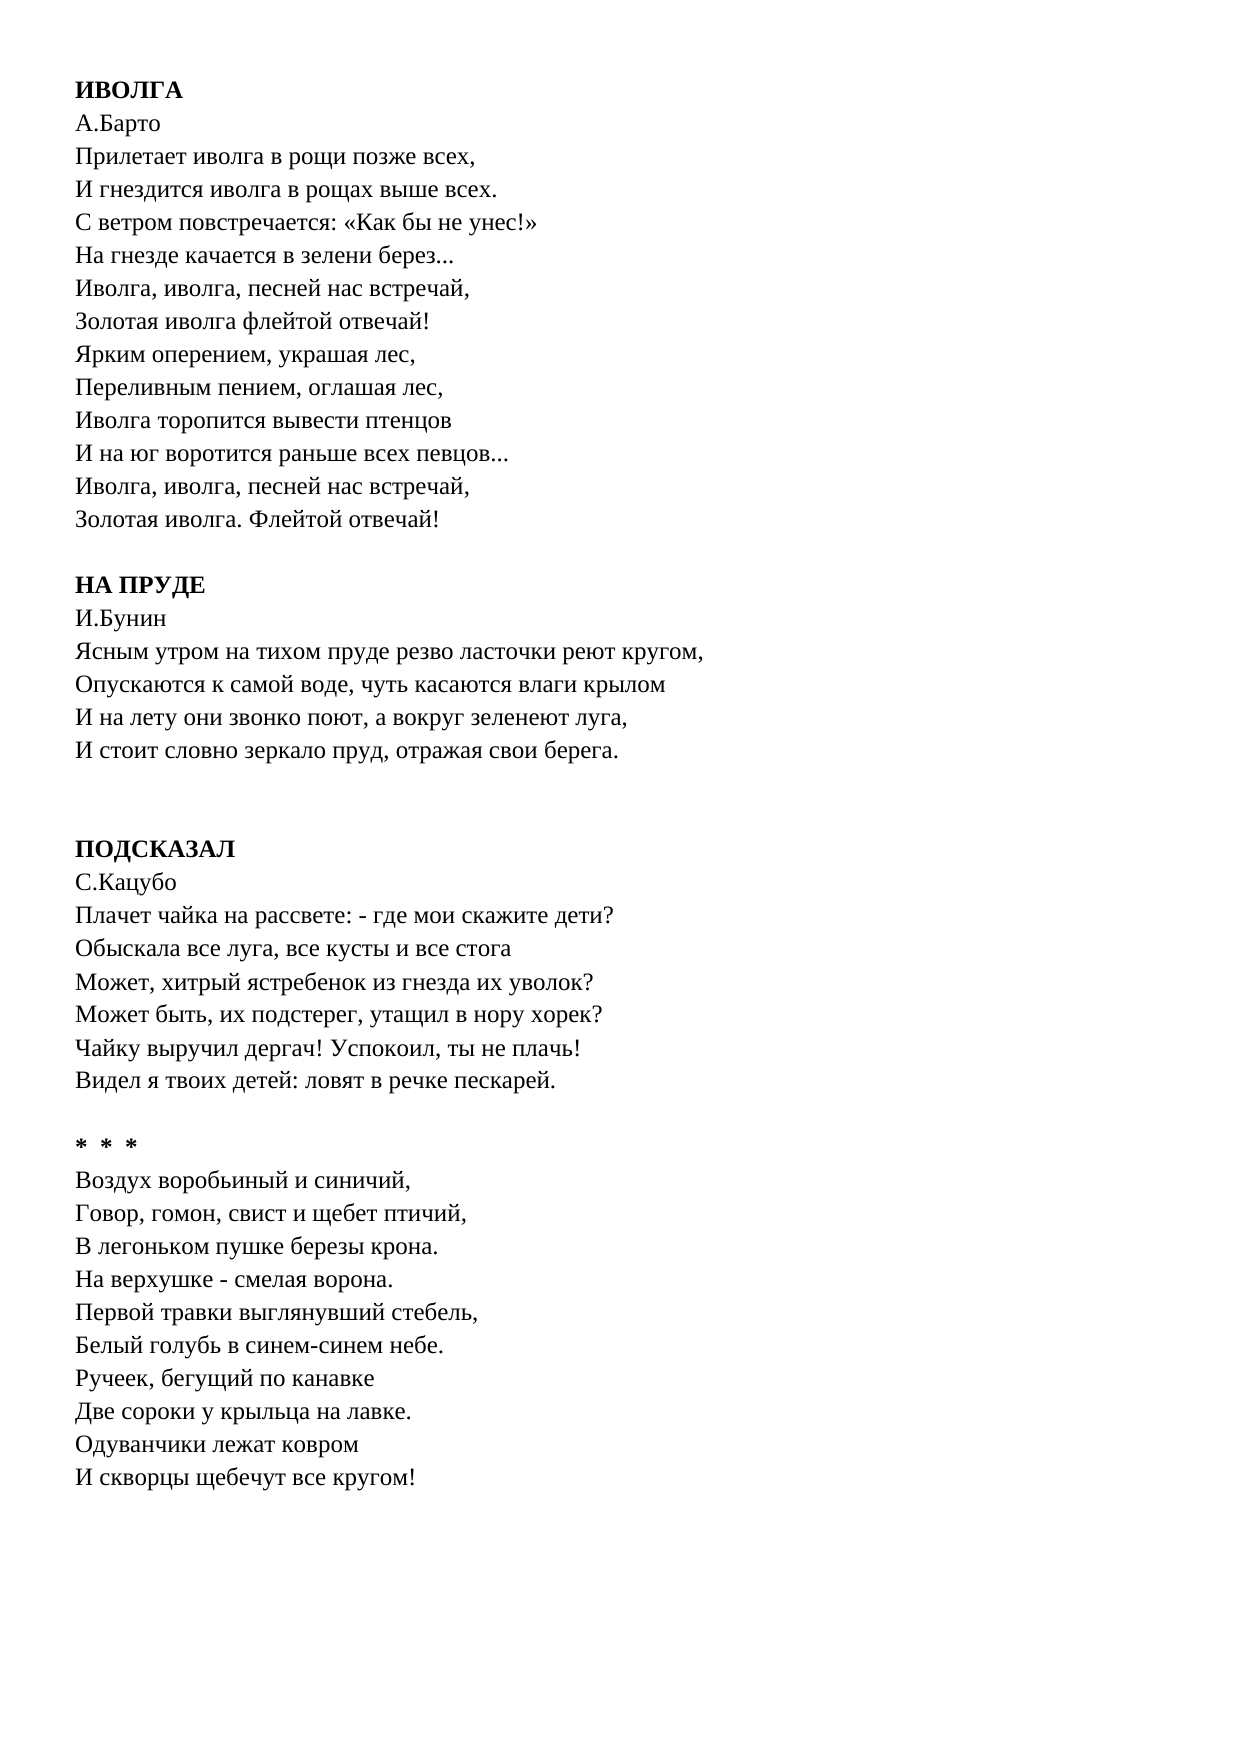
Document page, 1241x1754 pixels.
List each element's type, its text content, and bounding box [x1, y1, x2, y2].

text И на юг воротится раньше всех певцов... [75, 438, 1165, 467]
text И гнездится иволга в рощах выше всех. [75, 174, 1165, 203]
text Ручеек, бегущий по канавке [75, 1363, 1165, 1392]
text На гнезде качается в зелени берез... [75, 240, 1165, 269]
text И.Бунин [75, 603, 1165, 632]
text Видел я твоих детей: ловят в речке пескарей. [75, 1066, 1165, 1094]
text ИВОЛГА [75, 75, 1165, 104]
text Золотая иволга. Флейтой отвечай! [75, 504, 1165, 533]
text Одуванчики лежат ковром [75, 1429, 1165, 1458]
text На верхушке - смелая ворона. [75, 1264, 1165, 1292]
text С ветром повстречается: «Как бы не унес!» [75, 207, 1165, 236]
text С.Кацубо [75, 867, 1165, 896]
text Иволга, иволга, песней нас встречай, [75, 273, 1165, 302]
text * * * [75, 1132, 1165, 1160]
text Иволга, иволга, песней нас встречай, [75, 471, 1165, 500]
text Может быть, их подстерег, утащил в нору хорек? [75, 999, 1165, 1028]
text Плачет чайка на рассвете: - где мои скажите дети? [75, 901, 1165, 929]
text И скворцы щебечут все кругом! [75, 1462, 1165, 1491]
text И на лету они звонко поют, а вокруг зеленеют луга, [75, 702, 1165, 731]
text Белый голубь в синем-синем небе. [75, 1330, 1165, 1358]
text Иволга торопится вывести птенцов [75, 405, 1165, 434]
text Говор, гомон, свист и щебет птичий, [75, 1198, 1165, 1226]
text Первой травки выглянувший стебель, [75, 1297, 1165, 1326]
text Обыскала все луга, все кусты и все стога [75, 933, 1165, 962]
text Воздух воробьиный и синичий, [75, 1165, 1165, 1193]
text Ясным утром на тихом пруде резво ласточки реют кругом, [75, 636, 1165, 665]
text Ярким оперением, украшая лес, [75, 339, 1165, 368]
text Прилетает иволга в рощи позже всех, [75, 141, 1165, 170]
text Золотая иволга флейтой отвечай! [75, 306, 1165, 335]
text Две сороки у крыльца на лавке. [75, 1396, 1165, 1424]
text Чайку выручил дергач! Успокоил, ты не плачь! [75, 1033, 1165, 1061]
text В легоньком пушке березы крона. [75, 1231, 1165, 1259]
text ПОДСКАЗАЛ [75, 834, 1165, 863]
text Переливным пением, оглашая лес, [75, 372, 1165, 401]
text Может, хитрый ястребенок из гнезда их уволок? [75, 967, 1165, 995]
text А.Барто [75, 108, 1165, 137]
text Опускаются к самой воде, чуть касаются влаги крылом [75, 669, 1165, 698]
text И стоит словно зеркало пруд, отражая свои берега. [75, 735, 1165, 764]
text НА ПРУДЕ [75, 570, 1165, 599]
